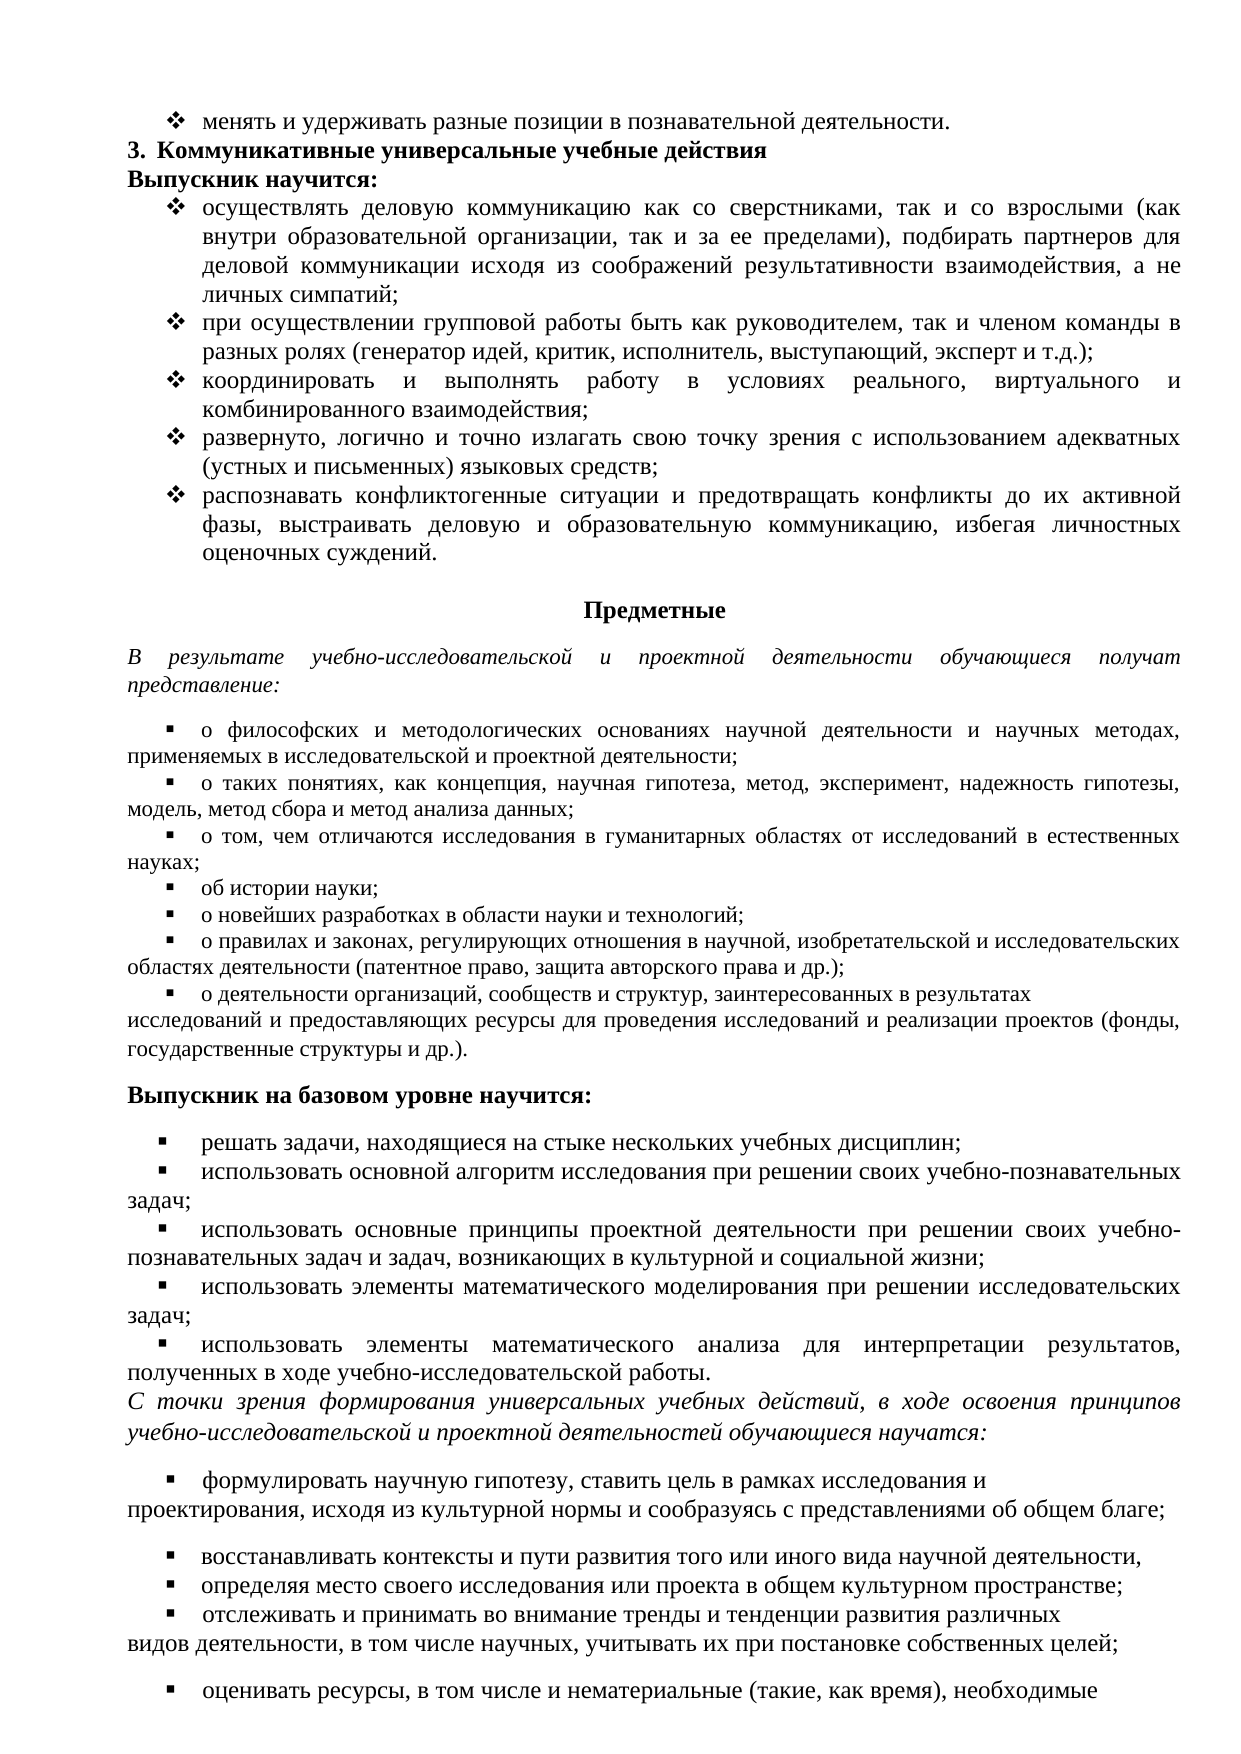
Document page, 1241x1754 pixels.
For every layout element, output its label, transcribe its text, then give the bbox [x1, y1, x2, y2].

list менять и удерживать разные позиции в познавательной деятельности. [164, 106, 1182, 135]
text В результате учебно-исследовательской и проектной деятельности обучающиеся получат представление: [127, 643, 1182, 697]
list о том, чем отличаются исследования в гуманитарных областях от исследований в естественных науках; [127, 822, 1182, 874]
list определяя место своего исследования или проекта в общем культурном пространстве; [127, 1570, 1182, 1599]
list о новейших разработках в области науки и технологий; [127, 901, 1182, 927]
text Выпускник на базовом уровне научится: [127, 1080, 1182, 1108]
list распознавать конфликтогенные ситуации и предотвращать конфликты до их активной фазы, выстраивать деловую и образовательную коммуникацию, избегая личностных оценочных суждений. [164, 480, 1182, 566]
text С точки зрения формирования универсальных учебных действий, в ходе освоения принципов учебно-исследовательской и проектной деятельностей обучающиеся научатся: [127, 1386, 1182, 1446]
list о деятельности организаций, сообществ и структур, заинтересованных в результатах [127, 980, 1182, 1006]
list координировать и выполнять работу в условиях реального, виртуального и комбинированного взаимодействия; [164, 365, 1182, 422]
list восстанавливать контексты и пути развития того или иного вида научной деятельности, [127, 1541, 1182, 1570]
list об истории науки; [127, 874, 1182, 901]
list отслеживать и принимать во внимание тренды и тенденции развития различных [164, 1599, 1182, 1628]
list использовать элементы математического моделирования при решении исследовательских задач; [127, 1271, 1182, 1329]
list решать задачи, находящиеся на стыке нескольких учебных дисциплин; [127, 1127, 1182, 1156]
text Предметные [127, 595, 1182, 624]
text видов деятельности, в том числе научных, учитывать их при постановке собственных целей; [127, 1628, 1182, 1656]
list Коммуникативные универсальные учебные действия [127, 135, 1182, 164]
list о таких понятиях, как концепция, научная гипотеза, метод, эксперимент, надежность гипотезы, модель, метод сбора и метод анализа данных; [127, 769, 1182, 822]
list использовать основной алгоритм исследования при решении своих учебно-познавательных задач; [127, 1156, 1182, 1214]
text проектирования, исходя из культурной нормы и сообразуясь с представлениями об общем благе; [127, 1494, 1182, 1522]
list осуществлять деловую коммуникацию как со сверстниками, так и со взрослыми (как внутри образовательной организации, так и за ее пределами), подбирать партнеров для деловой коммуникации исходя из соображений результативности взаимодействия, а не личных симпатий; [164, 192, 1182, 307]
list формулировать научную гипотезу, ставить цель в рамках исследования и [164, 1465, 1182, 1494]
text Выпускник научится: [127, 164, 1182, 192]
list использовать элементы математического анализа для интерпретации результатов, полученных в ходе учебно-исследовательской работы. [127, 1329, 1182, 1386]
list о правилах и законах, регулирующих отношения в научной, изобретательской и исследовательских областях деятельности (патентное право, защита авторского права и др.); [127, 927, 1182, 980]
list оценивать ресурсы, в том числе и нематериальные (такие, как время), необходимые [164, 1675, 1182, 1704]
text исследований и предоставляющих ресурсы для проведения исследований и реализации проектов (фонды, государственные структуры и др.). [127, 1006, 1182, 1061]
list использовать основные принципы проектной деятельности при решении своих учебно-познавательных задач и задач, возникающих в культурной и социальной жизни; [127, 1214, 1182, 1271]
list о философских и методологических основаниях научной деятельности и научных методах, применяемых в исследовательской и проектной деятельности; [127, 716, 1182, 769]
list при осуществлении групповой работы быть как руководителем, так и членом команды в разных ролях (генератор идей, критик, исполнитель, выступающий, эксперт и т.д.); [164, 307, 1182, 365]
list развернуто, логично и точно излагать свою точку зрения с использованием адекватных (устных и письменных) языковых средств; [164, 422, 1182, 480]
